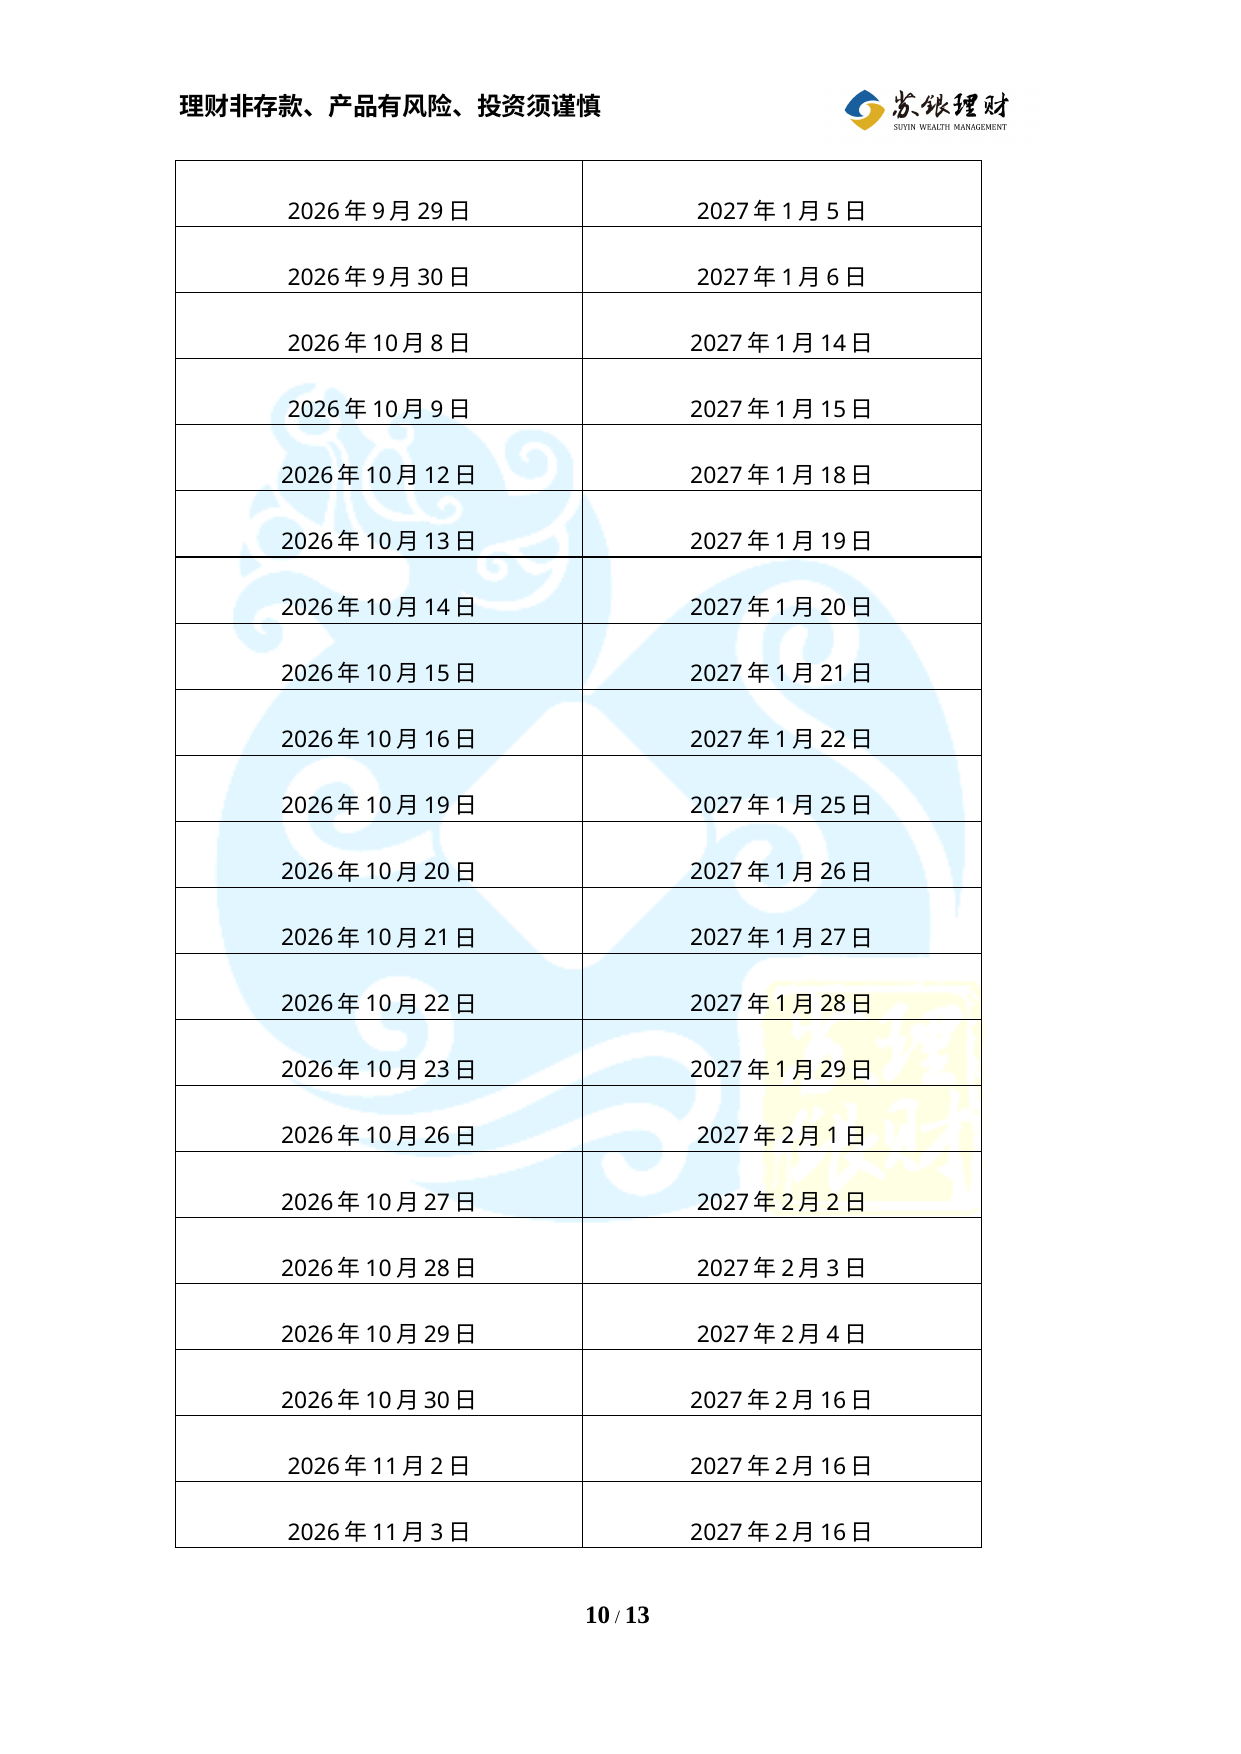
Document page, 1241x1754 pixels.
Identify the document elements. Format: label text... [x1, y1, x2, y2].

table_cell 2027年2月3日 [583, 1218, 981, 1283]
table_cell 2027年2月1日 [583, 1086, 981, 1151]
table_cell 2027年2月2日 [583, 1152, 981, 1217]
table_cell 2026年10月27日 [176, 1152, 582, 1217]
table_cell 2027年1月28日 [583, 954, 981, 1019]
table_cell 2027年1月25日 [583, 756, 981, 821]
table_cell 2026年9月30日 [176, 227, 582, 292]
table_cell 2026年11月3日 [176, 1482, 582, 1547]
table_cell 2027年1月19日 [583, 491, 981, 556]
table_cell 2027年1月14日 [583, 293, 981, 358]
table_cell 2026年10月12日 [176, 425, 582, 490]
table_cell 2026年10月26日 [176, 1086, 582, 1151]
table_cell 2026年10月16日 [176, 690, 582, 754]
table_cell 2026年10月30日 [176, 1350, 582, 1415]
table_cell 2027年1月20日 [583, 558, 981, 622]
table_cell 2026年10月13日 [176, 491, 582, 556]
table_cell 2026年10月19日 [176, 756, 582, 821]
table_cell 2026年10月28日 [176, 1218, 582, 1283]
table_cell 2027年2月16日 [583, 1350, 981, 1415]
table_cell 2026年10月21日 [176, 888, 582, 953]
table_cell 2027年1月29日 [583, 1020, 981, 1085]
table_cell 2027年1月18日 [583, 425, 981, 490]
table_cell 2027年2月16日 [583, 1416, 981, 1481]
table_cell 2027年1月6日 [583, 227, 981, 292]
picture [820, 73, 1039, 143]
table_cell 2027年1月26日 [583, 822, 981, 887]
table_cell 2026年9月29日 [176, 161, 582, 226]
table_cell 2027年1月21日 [583, 624, 981, 688]
table_cell 2026年10月8日 [176, 293, 582, 358]
table_cell 2027年1月5日 [583, 161, 981, 226]
table_cell 2026年10月9日 [176, 359, 582, 424]
table_cell 2026年10月29日 [176, 1284, 582, 1349]
table_cell 2027年2月16日 [583, 1482, 981, 1547]
table_cell 2027年1月22日 [583, 690, 981, 754]
table_cell 2026年10月23日 [176, 1020, 582, 1085]
table_cell 2026年11月2日 [176, 1416, 582, 1481]
table_cell 2026年10月22日 [176, 954, 582, 1019]
table_cell 2026年10月15日 [176, 624, 582, 688]
table_cell 2027年1月27日 [583, 888, 981, 953]
table_cell 2027年2月4日 [583, 1284, 981, 1349]
table_cell 2027年1月15日 [583, 359, 981, 424]
table_cell 2026年10月14日 [176, 558, 582, 622]
table_cell 2026年10月20日 [176, 822, 582, 887]
